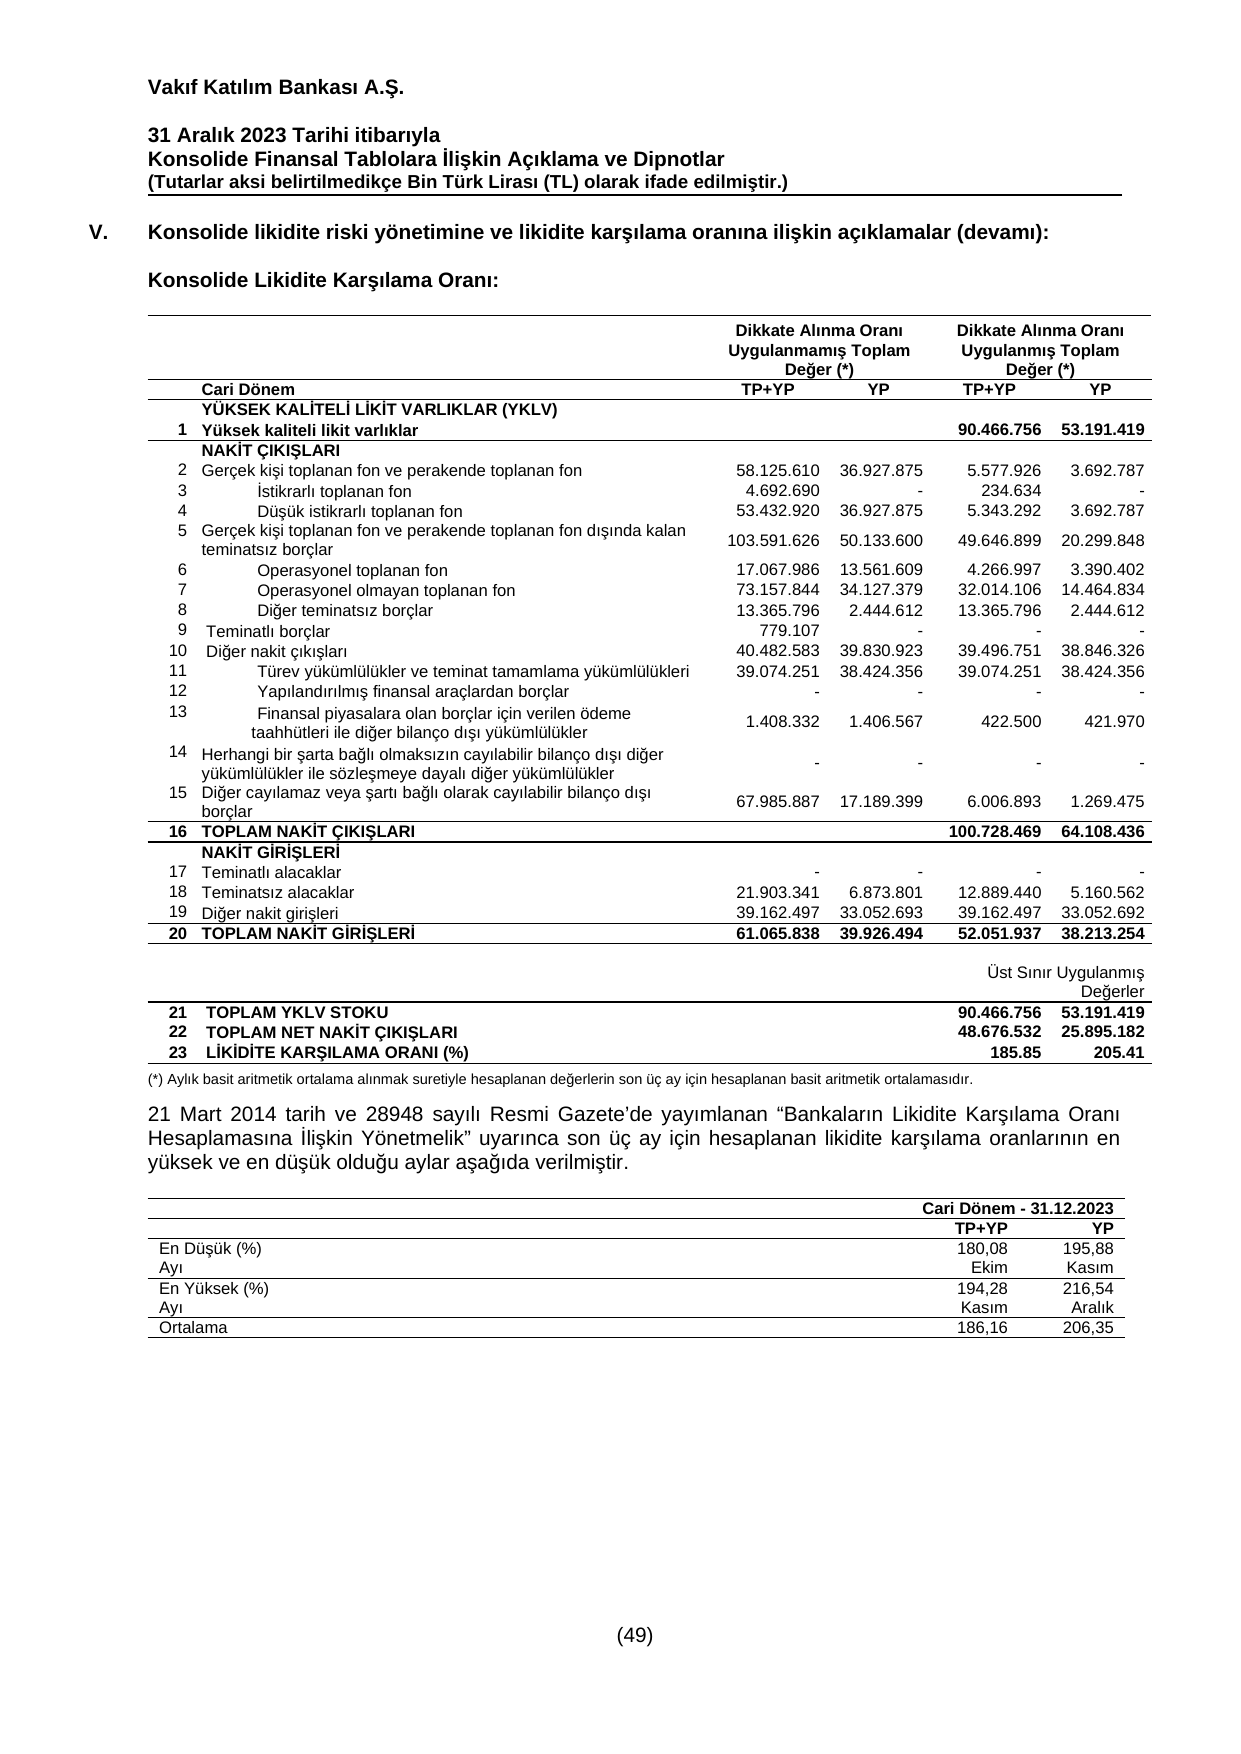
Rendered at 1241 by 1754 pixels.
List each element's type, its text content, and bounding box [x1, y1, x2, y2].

text V. Konsolide likidite riski yönetimine ve likidite karşılama oranına ilişkin açıklamalar (devamı): [89, 219, 1082, 243]
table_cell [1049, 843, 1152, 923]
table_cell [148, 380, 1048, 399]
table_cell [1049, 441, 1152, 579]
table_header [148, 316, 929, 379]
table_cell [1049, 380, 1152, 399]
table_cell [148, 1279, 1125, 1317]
text 21 Mart 2014 tarih ve 28948 sayılı Resmi Gazete’de yayımlanan “Bankaların Likidite Karşılama Oranı Hesaplamasına İlişkin Yönetmelik” uyarınca son üç ay için hesaplanan likidite karşılama oranlarının en yüksek ve en düşük olduğu aylar aşağıda verilmiştir. [148, 1102, 1122, 1174]
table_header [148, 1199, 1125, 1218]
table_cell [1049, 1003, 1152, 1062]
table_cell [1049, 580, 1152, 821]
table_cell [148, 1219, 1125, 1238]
text (*) Aylık basit aritmetik ortalama alınmak suretiyle hesaplanan değerlerin son üç ay için hesaplanan basit aritmetik ortalamasıdır. [148, 1071, 1122, 1087]
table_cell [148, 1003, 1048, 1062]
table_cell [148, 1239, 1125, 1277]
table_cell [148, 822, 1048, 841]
text Konsolide Likidite Karşılama Oranı: [148, 267, 1122, 291]
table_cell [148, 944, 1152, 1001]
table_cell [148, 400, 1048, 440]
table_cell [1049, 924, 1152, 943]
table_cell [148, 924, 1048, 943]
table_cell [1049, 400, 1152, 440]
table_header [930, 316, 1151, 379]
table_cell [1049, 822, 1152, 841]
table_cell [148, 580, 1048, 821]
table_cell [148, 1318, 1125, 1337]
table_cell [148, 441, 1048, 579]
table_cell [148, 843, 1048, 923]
